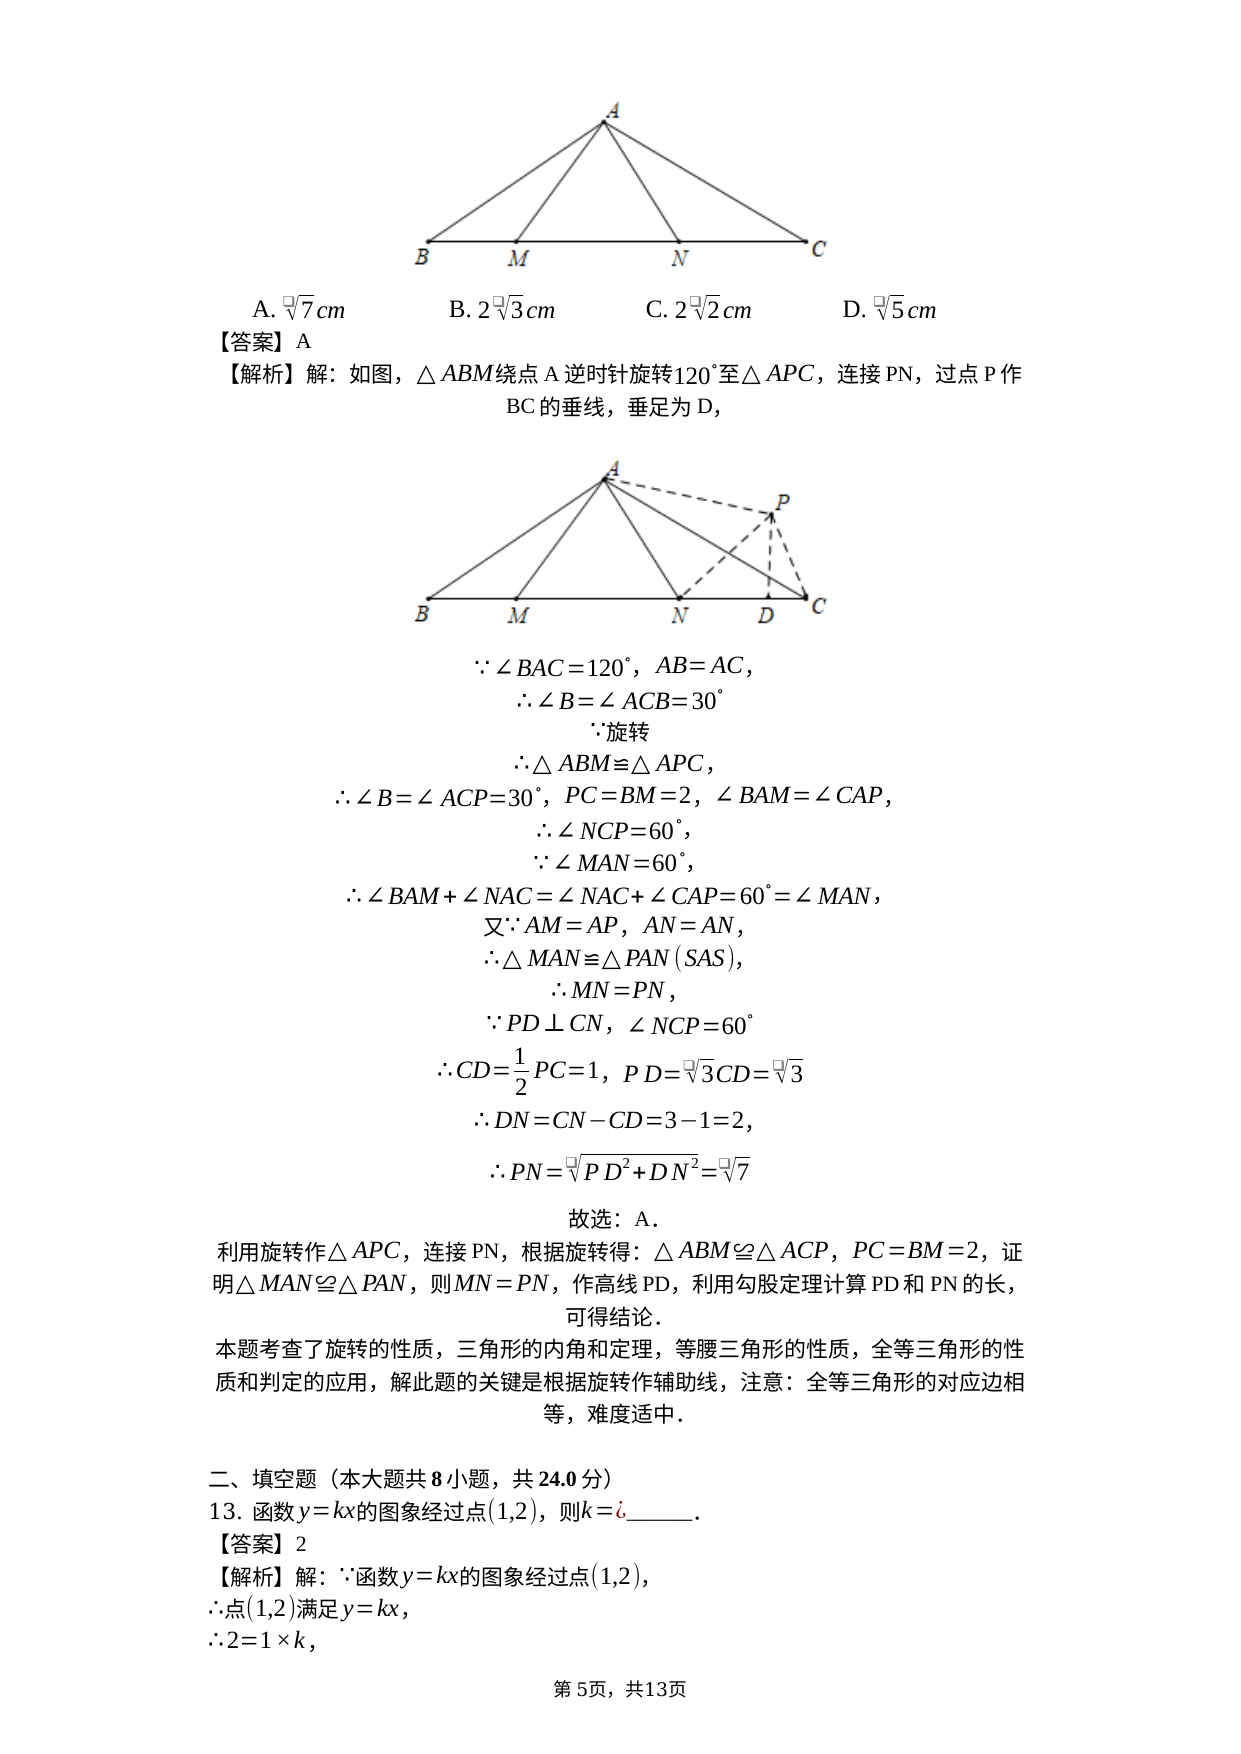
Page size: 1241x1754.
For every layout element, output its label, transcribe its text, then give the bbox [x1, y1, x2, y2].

picture [409, 454, 832, 628]
picture [409, 96, 832, 271]
text 二、填空题（本大题共8小题，共24.0分） [208, 1462, 1032, 1494]
text 【答案】A [208, 324, 1032, 357]
list 函数的图象经过点，则______． [208, 1494, 1032, 1527]
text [208, 1559, 1032, 1657]
text 【答案】2 [208, 1527, 1032, 1559]
text 【解析】解：如图，绕点A逆时针旋转至，连接PN，过点P作BC的垂线，垂足为D， ，， 旋转 ≌， ，，， ， ， ， 又，， ≌， ， ， ， ， 故选：A． 利用旋转作，连接PN，根据旋转得：≌，，证明≌，则，作高线PD，利用勾股定理计算PD和PN的长，可得结论． 本题考查了旋转的性质，三角形的内角和定理，等腰三角形的性质，全等三角形的性质和判定的应用，解此题的关键是根据旋转作辅助线，注意：全等三角形的对应边相等，难度适中． [208, 357, 1032, 1462]
